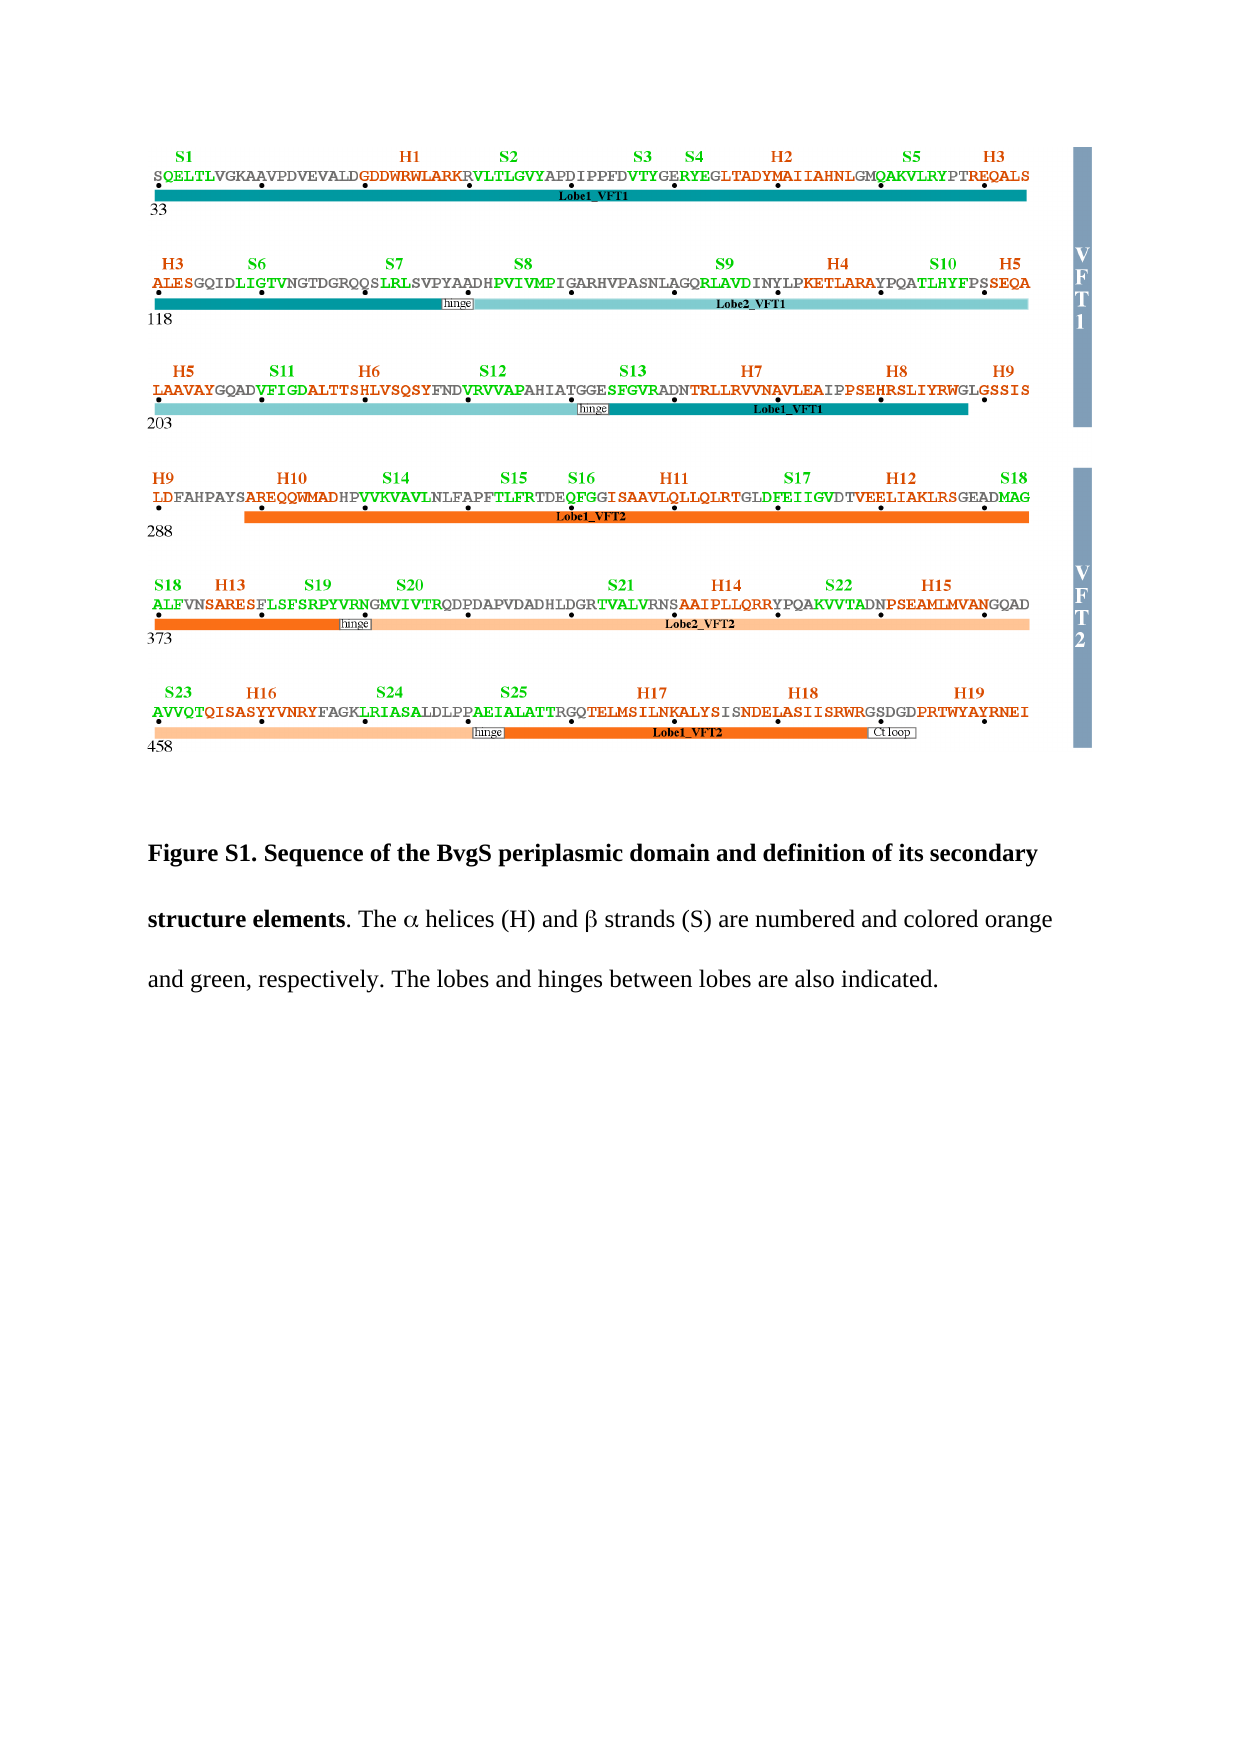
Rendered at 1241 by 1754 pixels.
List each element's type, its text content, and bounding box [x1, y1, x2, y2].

text Figure S1. Sequence of the BvgS periplasmic domain and definition of its secondary structure elements. The a helices (H) and  strands (S) are numbered and colored orange and green, respectively. The lobes and hinges between lobes are also indicated. [148, 838, 1093, 993]
picture [147, 147, 1092, 752]
